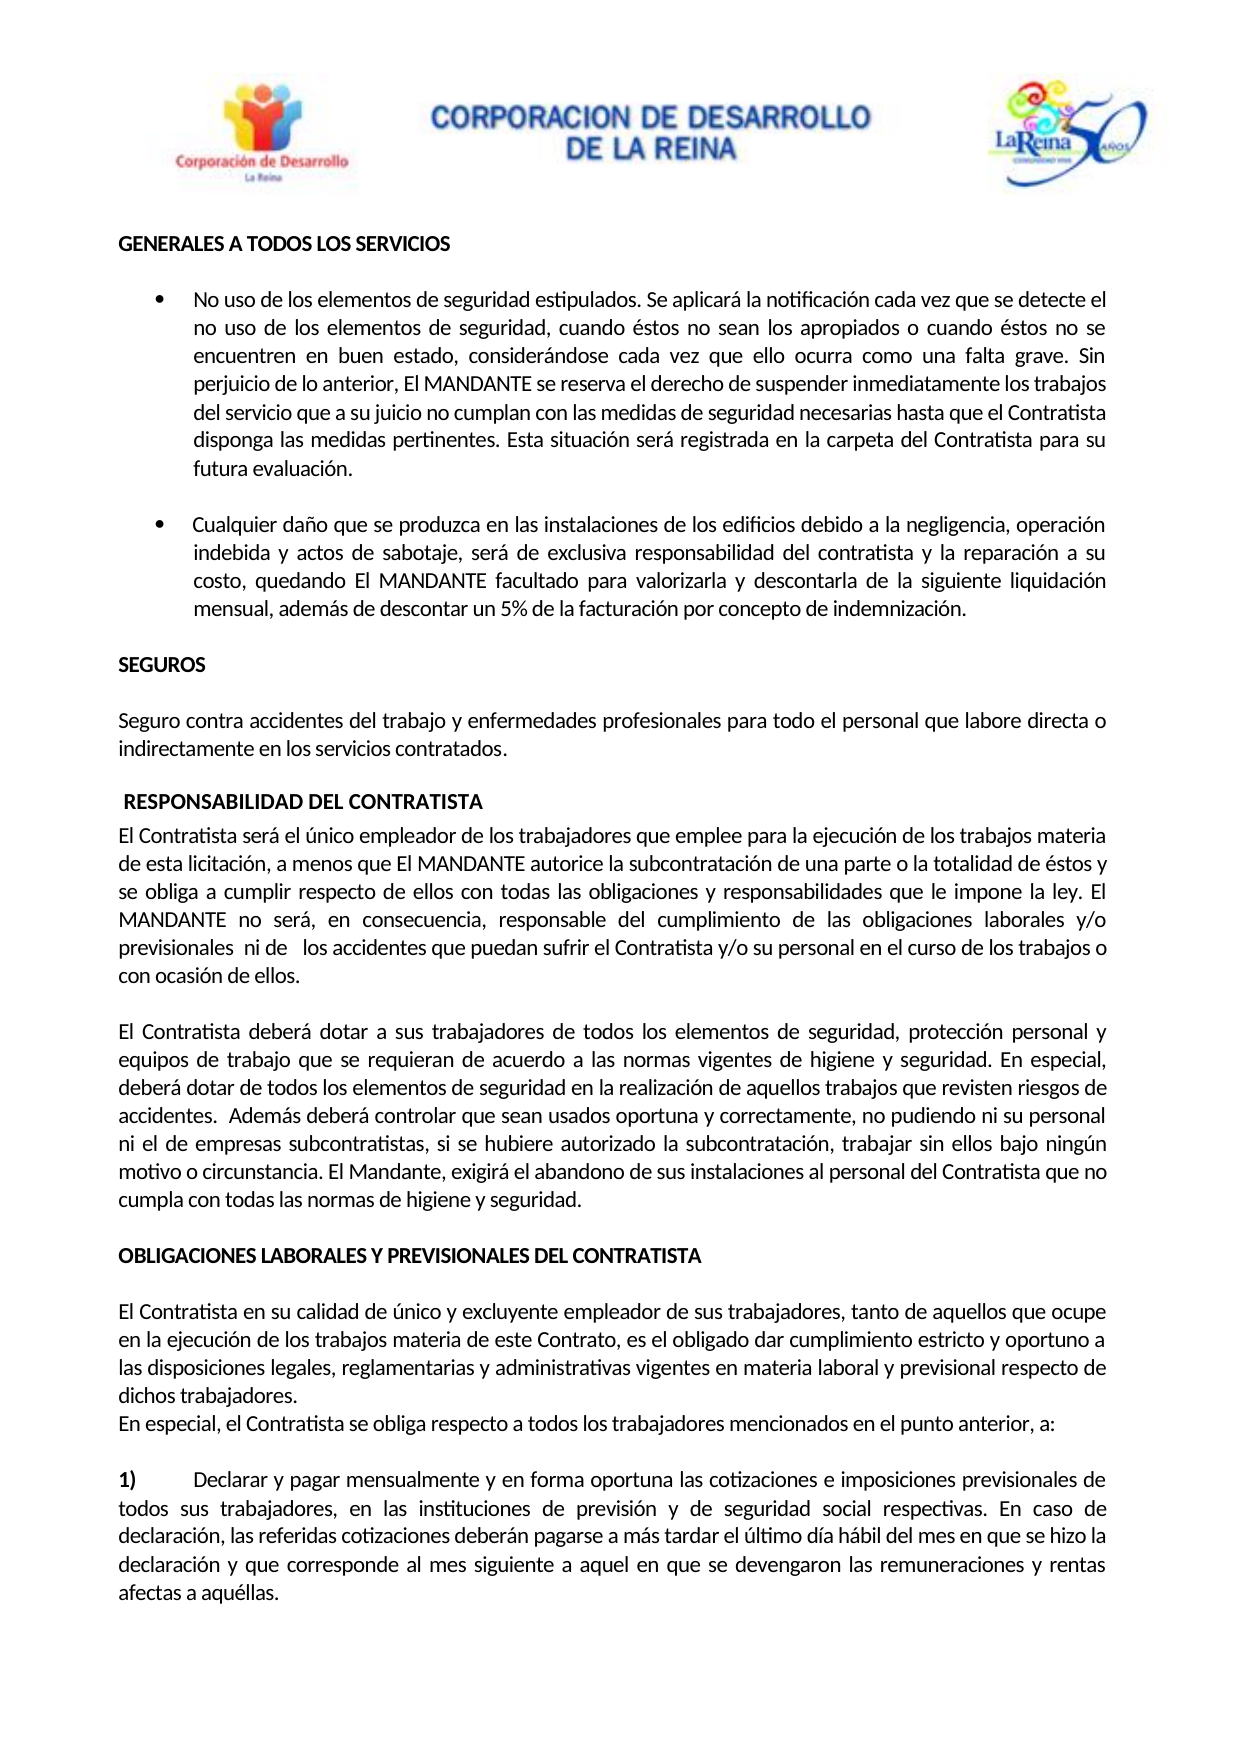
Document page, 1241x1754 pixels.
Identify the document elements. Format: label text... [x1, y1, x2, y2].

list No uso de los elementos de seguridad estipulados. Se aplicará la notificación cada vez que se detecte el no uso de los elementos de seguridad, cuando éstos no sean los apropiados o cuando éstos no se encuentren en buen estado, considerándose cada vez que ello ocurra como una falta grave. Sin perjuicio de lo anterior, El MANDANTE se reserva el derecho de suspender inmediatamente los trabajos del servicio que a su juicio no cumplan con las medidas de seguridad necesarias hasta que el Contratista disponga las medidas pertinentes. Esta situación será registrada en la carpeta del Contratista para su futura evaluación. [156, 286, 1107, 482]
text En especial, el Contratista se obliga respecto a todos los trabajadores mencionados en el punto anterior, a: [118, 1409, 1107, 1438]
text GENERALES A TODOS LOS SERVICIOS [118, 229, 1107, 257]
subtitle RESPONSABILIDAD DEL CONTRATISTA [118, 787, 1107, 815]
list Cualquier daño que se produzca en las instalaciones de los edificios debido a la negligencia, operación indebida y actos de sabotaje, será de exclusiva responsabilidad del contratista y la reparación a su costo, quedando El MANDANTE facultado para valorizarla y descontarla de la siguiente liquidación mensual, además de descontar un 5% de la facturación por concepto de indemnización. [156, 510, 1107, 622]
text Seguro contra accidentes del trabajo y enfermedades profesionales para todo el personal que labore directa o indirectamente en los servicios contratados. [118, 706, 1107, 762]
picture [118, 73, 1197, 206]
text El Contratista será el único empleador de los trabajadores que emplee para la ejecución de los trabajos materia de esta licitación, a menos que El MANDANTE autorice la subcontratación de una parte o la totalidad de éstos y se obliga a cumplir respecto de ellos con todas las obligaciones y responsabilidades que le impone la ley. El MANDANTE no será, en consecuencia, responsable del cumplimiento de las obligaciones laborales y/o previsionales ni de los accidentes que puedan sufrir el Contratista y/o su personal en el curso de los trabajos o con ocasión de ellos. [118, 821, 1107, 989]
text El Contratista en su calidad de único y excluyente empleador de sus trabajadores, tanto de aquellos que ocupe en la ejecución de los trabajos materia de este Contrato, es el obligado dar cumplimiento estricto y oportuno a las disposiciones legales, reglamentarias y administrativas vigentes en materia laboral y previsional respecto de dichos trabajadores. [118, 1297, 1107, 1409]
text El Contratista deberá dotar a sus trabajadores de todos los elementos de seguridad, protección personal y equipos de trabajo que se requieran de acuerdo a las normas vigentes de higiene y seguridad. En especial, deberá dotar de todos los elementos de seguridad en la realización de aquellos trabajos que revisten riesgos de accidentes. Además deberá controlar que sean usados oportuna y correctamente, no pudiendo ni su personal ni el de empresas subcontratistas, si se hubiere autorizado la subcontratación, trabajar sin ellos bajo ningún motivo o circunstancia. El Mandante, exigirá el abandono de sus instalaciones al personal del Contratista que no cumpla con todas las normas de higiene y seguridad. [118, 1017, 1107, 1213]
list Declarar y pagar mensualmente y en forma oportuna las cotizaciones e imposiciones previsionales de todos sus trabajadores, en las instituciones de previsión y de seguridad social respectivas. En caso de declaración, las referidas cotizaciones deberán pagarse a más tardar el último día hábil del mes en que se hizo la declaración y que corresponde al mes siguiente a aquel en que se devengaron las remuneraciones y rentas afectas a aquéllas. [118, 1466, 1107, 1606]
text SEGUROS [118, 650, 1107, 678]
text OBLIGACIONES LABORALES Y PREVISIONALES DEL CONTRATISTA [118, 1241, 1107, 1269]
